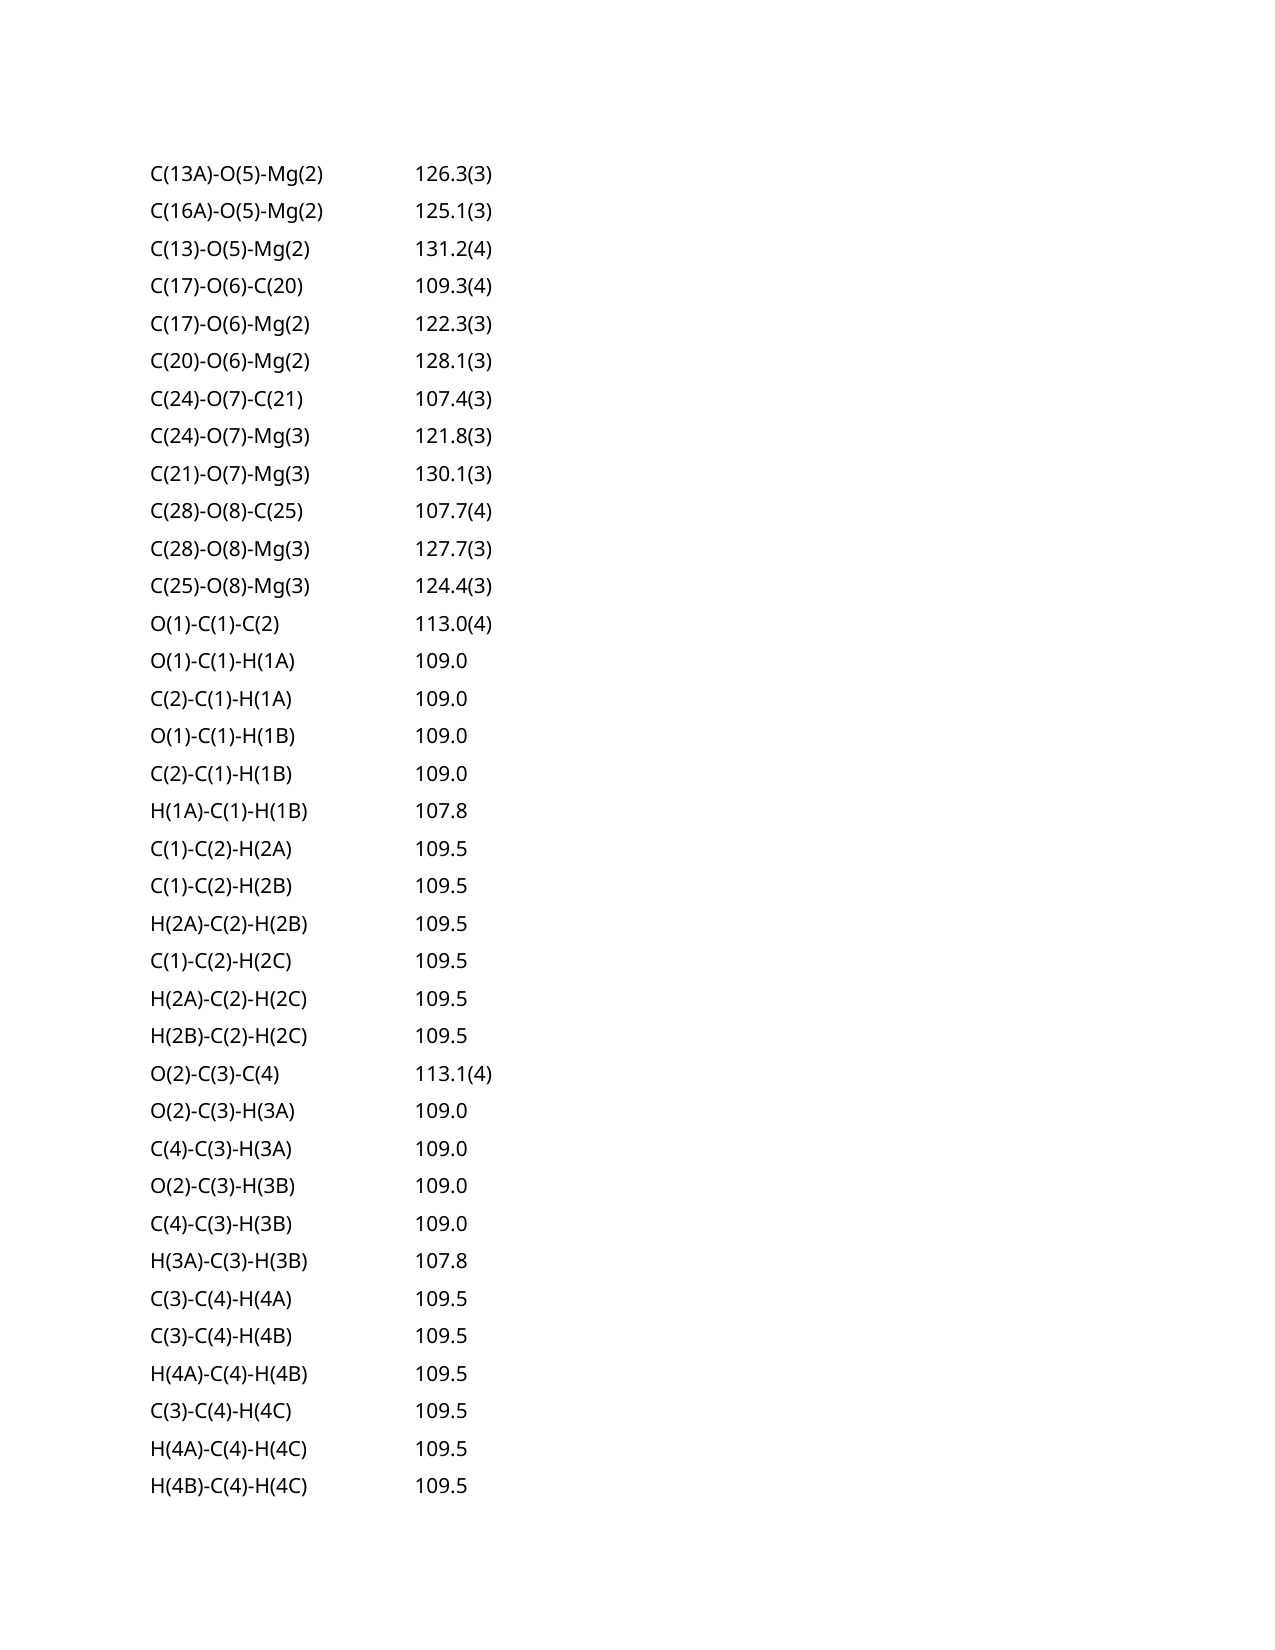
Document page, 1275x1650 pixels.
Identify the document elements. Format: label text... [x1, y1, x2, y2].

text C(13A)-O(5)-Mg(2) 126.3(3) [150, 150, 1125, 187]
text C(2)-C(1)-H(1B) 109.0 [150, 750, 1125, 787]
text C(28)-O(8)-Mg(3) 127.7(3) [150, 525, 1125, 562]
text O(2)-C(3)-C(4) 113.1(4) [150, 1050, 1125, 1087]
text C(4)-C(3)-H(3B) 109.0 [150, 1200, 1125, 1237]
text C(1)-C(2)-H(2C) 109.5 [150, 937, 1125, 975]
text O(2)-C(3)-H(3A) 109.0 [150, 1087, 1125, 1125]
text H(1A)-C(1)-H(1B) 107.8 [150, 787, 1125, 825]
text H(4A)-C(4)-H(4B) 109.5 [150, 1350, 1125, 1387]
text H(2A)-C(2)-H(2B) 109.5 [150, 900, 1125, 937]
text H(3A)-C(3)-H(3B) 107.8 [150, 1237, 1125, 1275]
text O(1)-C(1)-C(2) 113.0(4) [150, 600, 1125, 637]
text C(13)-O(5)-Mg(2) 131.2(4) [150, 225, 1125, 262]
text C(21)-O(7)-Mg(3) 130.1(3) [150, 450, 1125, 487]
text H(4A)-C(4)-H(4C) 109.5 [150, 1425, 1125, 1462]
text O(1)-C(1)-H(1A) 109.0 [150, 637, 1125, 675]
text O(2)-C(3)-H(3B) 109.0 [150, 1162, 1125, 1200]
text C(25)-O(8)-Mg(3) 124.4(3) [150, 562, 1125, 600]
text C(1)-C(2)-H(2A) 109.5 [150, 825, 1125, 862]
text H(2A)-C(2)-H(2C) 109.5 [150, 975, 1125, 1012]
text C(3)-C(4)-H(4B) 109.5 [150, 1312, 1125, 1350]
text C(28)-O(8)-C(25) 107.7(4) [150, 487, 1125, 525]
text C(16A)-O(5)-Mg(2) 125.1(3) [150, 187, 1125, 225]
text C(17)-O(6)-Mg(2) 122.3(3) [150, 300, 1125, 337]
text C(2)-C(1)-H(1A) 109.0 [150, 675, 1125, 712]
text C(4)-C(3)-H(3A) 109.0 [150, 1125, 1125, 1162]
text C(3)-C(4)-H(4C) 109.5 [150, 1387, 1125, 1425]
text C(3)-C(4)-H(4A) 109.5 [150, 1275, 1125, 1312]
text C(17)-O(6)-C(20) 109.3(4) [150, 262, 1125, 300]
text C(20)-O(6)-Mg(2) 128.1(3) [150, 337, 1125, 375]
text H(2B)-C(2)-H(2C) 109.5 [150, 1012, 1125, 1050]
text C(24)-O(7)-C(21) 107.4(3) [150, 375, 1125, 412]
text H(4B)-C(4)-H(4C) 109.5 [150, 1462, 1125, 1500]
text C(24)-O(7)-Mg(3) 121.8(3) [150, 412, 1125, 450]
text C(1)-C(2)-H(2B) 109.5 [150, 862, 1125, 900]
text O(1)-C(1)-H(1B) 109.0 [150, 712, 1125, 750]
